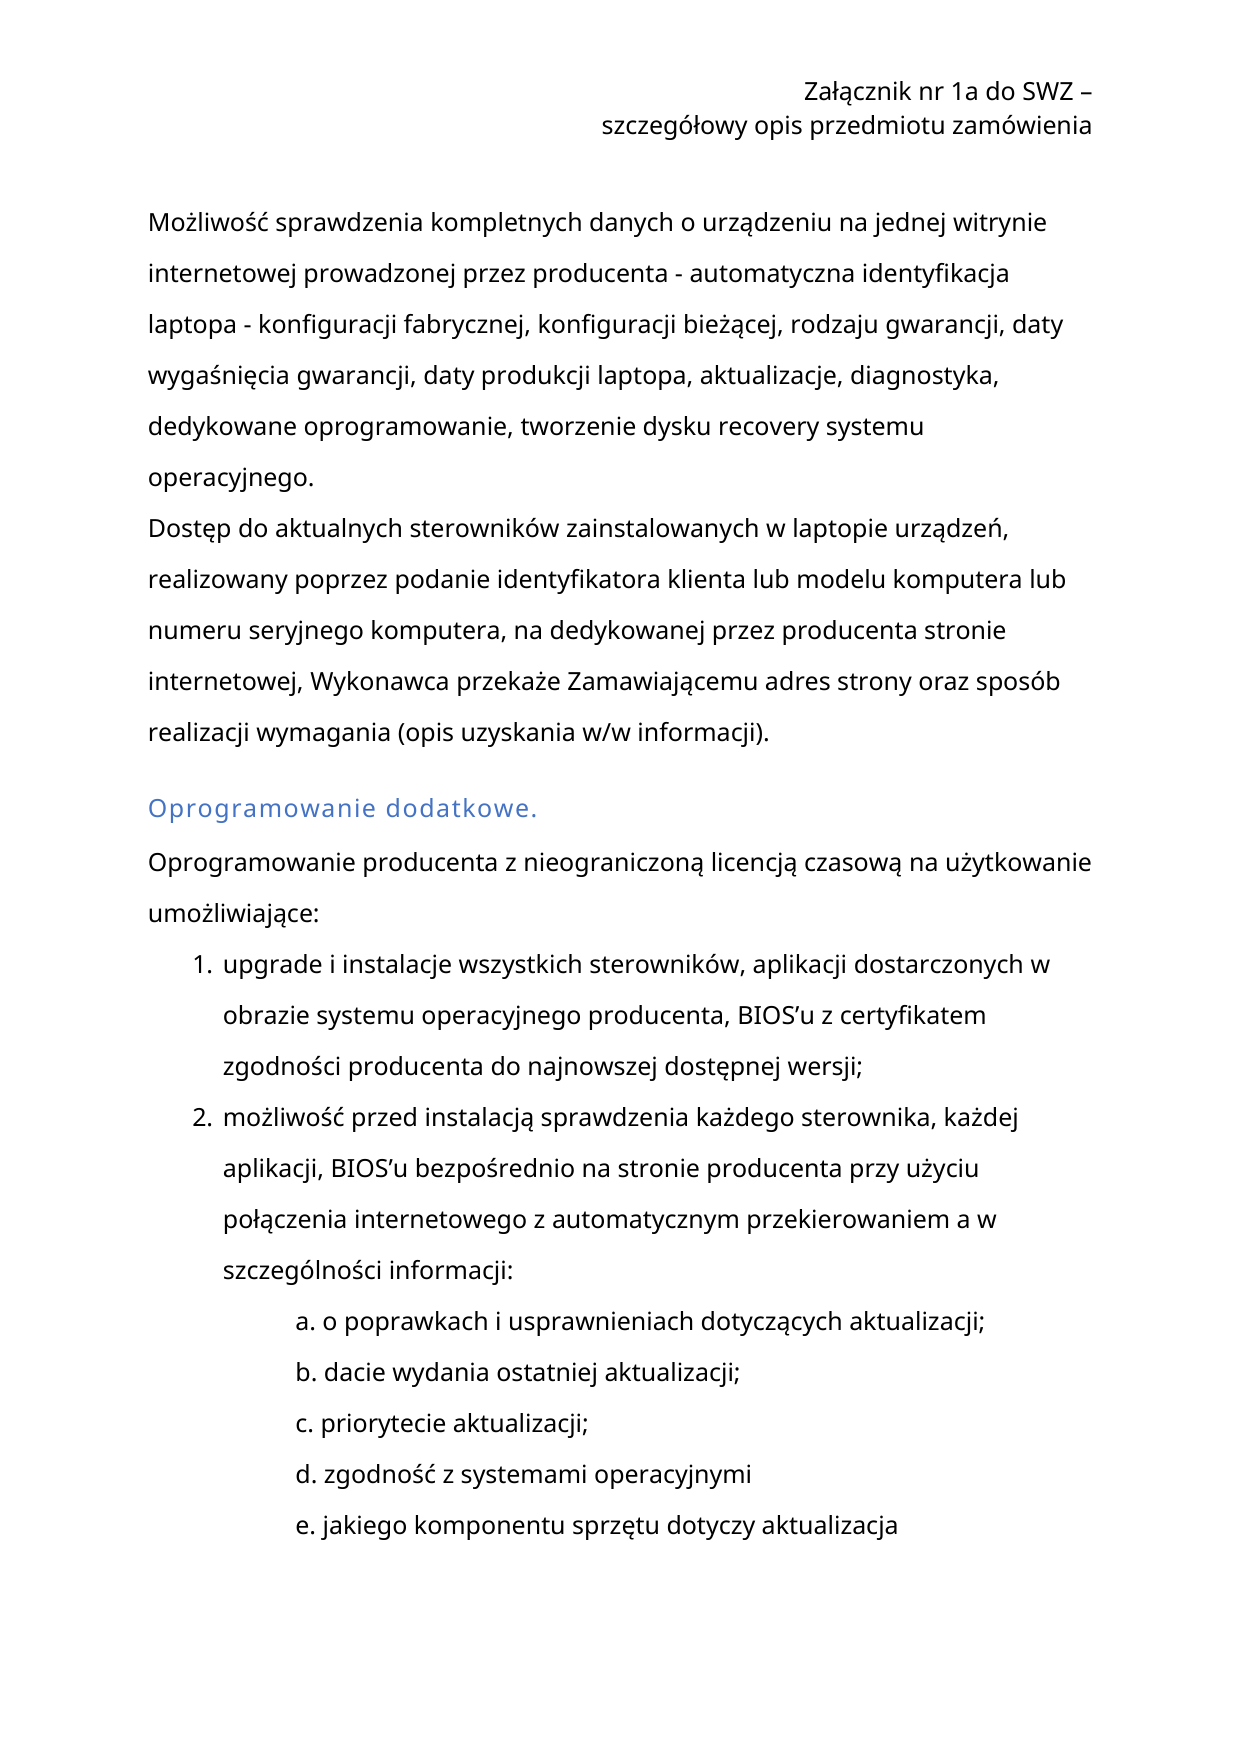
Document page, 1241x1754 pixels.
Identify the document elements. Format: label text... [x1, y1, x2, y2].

list b. dacie wydania ostatniej aktualizacji; [223, 1355, 1093, 1389]
text Możliwość sprawdzenia kompletnych danych o urządzeniu na jednej witrynie internetowej prowadzonej przez producenta - automatyczna identyfikacja laptopa - konfiguracji fabrycznej, konfiguracji bieżącej, rodzaju gwarancji, daty wygaśnięcia gwarancji, daty produkcji laptopa, aktualizacje, diagnostyka, dedykowane oprogramowanie, tworzenie dysku recovery systemu operacyjnego. [148, 204, 1093, 494]
list a. o poprawkach i usprawnieniach dotyczących aktualizacji; [223, 1304, 1093, 1338]
list upgrade i instalacje wszystkich sterowników, aplikacji dostarczonych w obrazie systemu operacyjnego producenta, BIOS’u z certyfikatem zgodności producenta do najnowszej dostępnej wersji; [192, 946, 1093, 1082]
list e. jakiego komponentu sprzętu dotyczy aktualizacja [223, 1508, 1093, 1542]
list d. zgodność z systemami operacyjnymi [223, 1457, 1093, 1491]
text Oprogramowanie producenta z nieograniczoną licencją czasową na użytkowanie umożliwiające: [148, 844, 1093, 929]
subtitle Oprogramowanie dodatkowe. [148, 791, 1093, 825]
text Dostęp do aktualnych sterowników zainstalowanych w laptopie urządzeń, realizowany poprzez podanie identyfikatora klienta lub modelu komputera lub numeru seryjnego komputera, na dedykowanej przez producenta stronie internetowej, Wykonawca przekaże Zamawiającemu adres strony oraz sposób realizacji wymagania (opis uzyskania w/w informacji). [148, 511, 1093, 749]
list c. priorytecie aktualizacji; [223, 1406, 1093, 1440]
list możliwość przed instalacją sprawdzenia każdego sterownika, każdej aplikacji, BIOS’u bezpośrednio na stronie producenta przy użyciu połączenia internetowego z automatycznym przekierowaniem a w szczególności informacji: [192, 1099, 1093, 1287]
